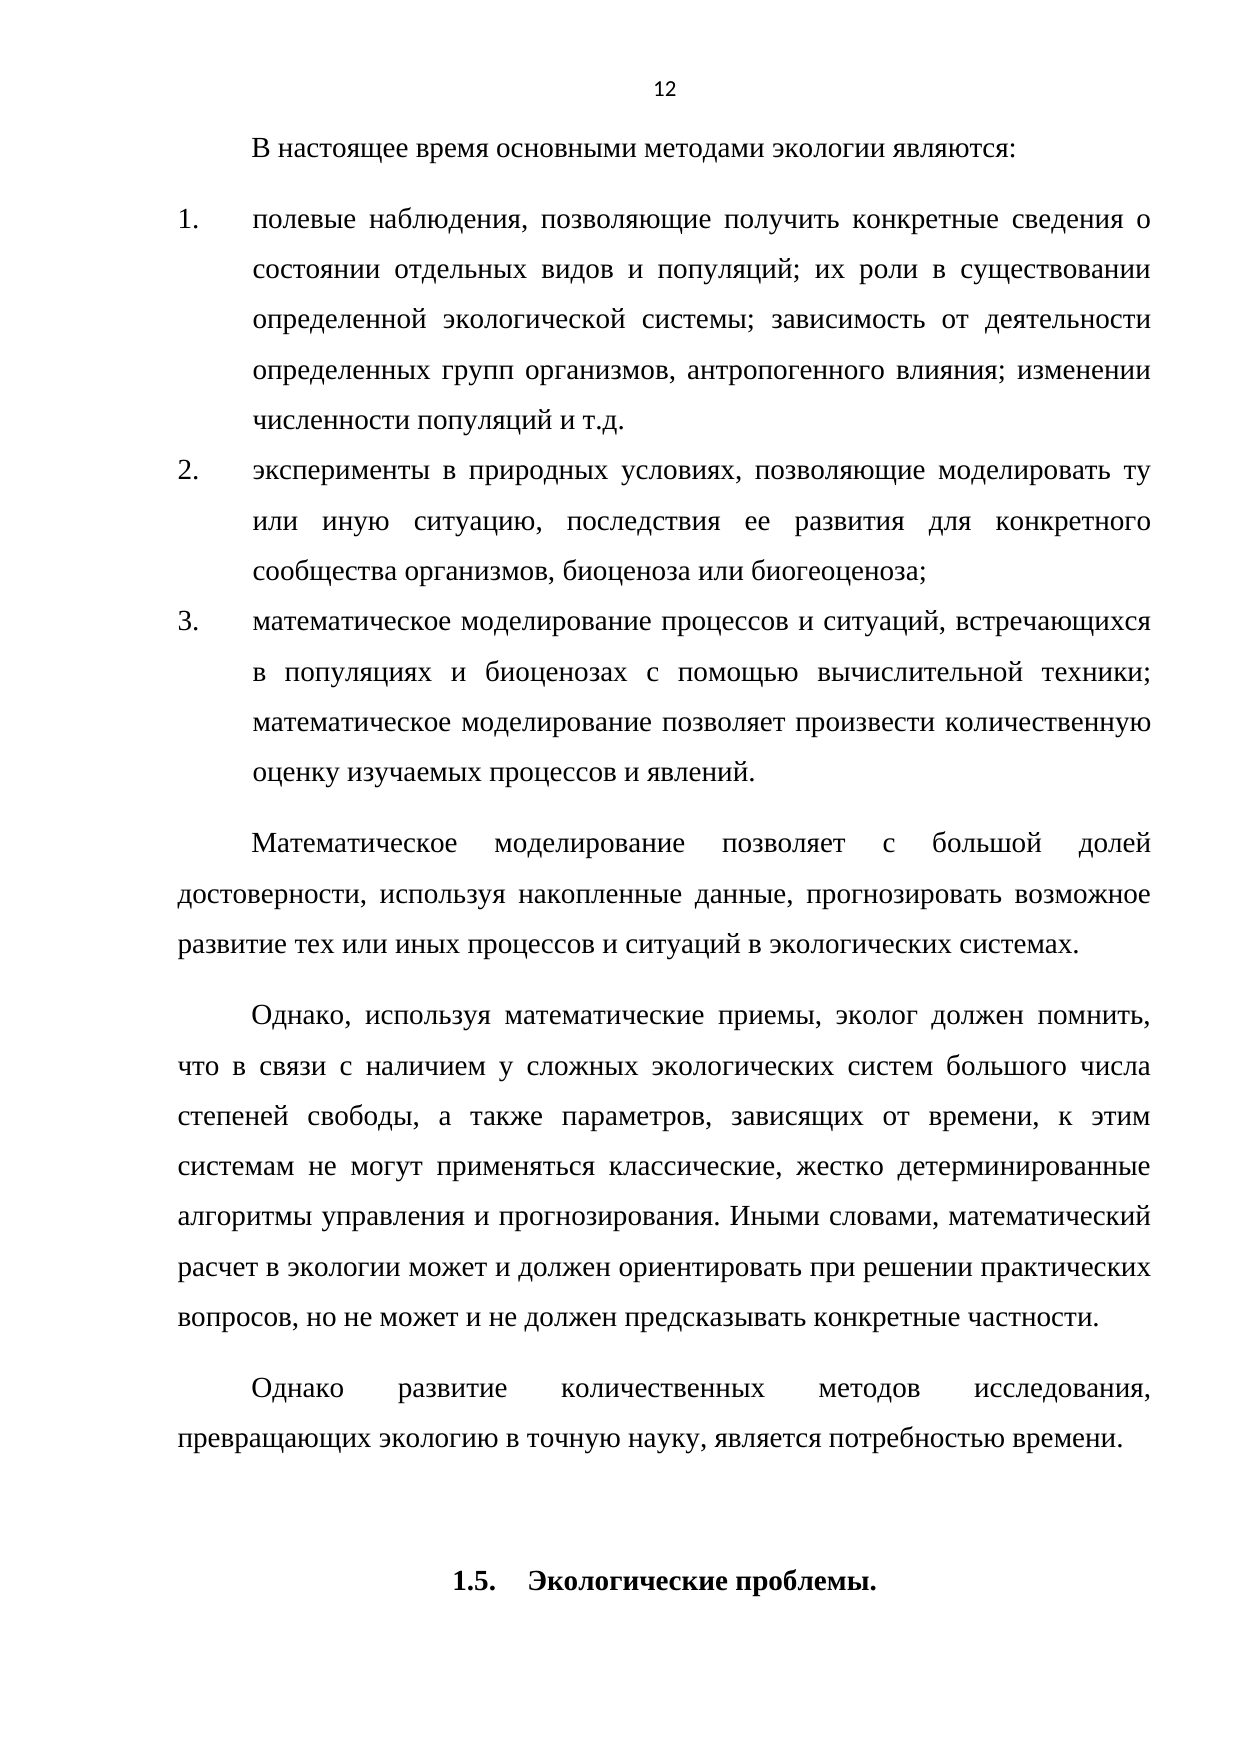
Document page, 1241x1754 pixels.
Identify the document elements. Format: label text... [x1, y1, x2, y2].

list математическое моделирование процессов и ситуаций, встречающихся в популяциях и биоценозах с помощью вычислительной техники; математическое моделирование позволяет произвести количественную оценку изучаемых процессов и явлений. [177, 603, 1152, 788]
text Однако развитие количественных методов исследования, превращающих экологию в точную науку, является потребностью времени. [177, 1370, 1152, 1454]
list полевые наблюдения, позволяющие получить конкретные сведения о состоянии отдельных видов и популяций; их роли в существовании определенной экологической системы; зависимость от деятельности определенных групп организмов, антропогенного влияния; изменении численности популяций и т.д. [177, 201, 1152, 436]
text Однако, используя математические приемы, эколог должен помнить, что в связи с наличием у сложных экологических систем большого числа степеней свободы, а также параметров, зависящих от времени, к этим системам не могут применяться классические, жестко детерминированные алгоритмы управления и прогнозирования. Иными словами, математический расчет в экологии может и должен ориентировать при решении практических вопросов, но не может и не должен предсказывать конкретные частности. [177, 997, 1152, 1333]
list Экологические проблемы. [177, 1563, 1152, 1596]
list эксперименты в природных условиях, позволяющие моделировать ту или иную ситуацию, последствия ее развития для конкретного сообщества организмов, биоценоза или биогеоценоза; [177, 452, 1152, 587]
text В настоящее время основными методами экологии являются: [177, 130, 1152, 163]
text Математическое моделирование позволяет с большой долей достоверности, используя накопленные данные, прогнозировать возможное развитие тех или иных процессов и ситуаций в экологических системах. [177, 826, 1152, 960]
